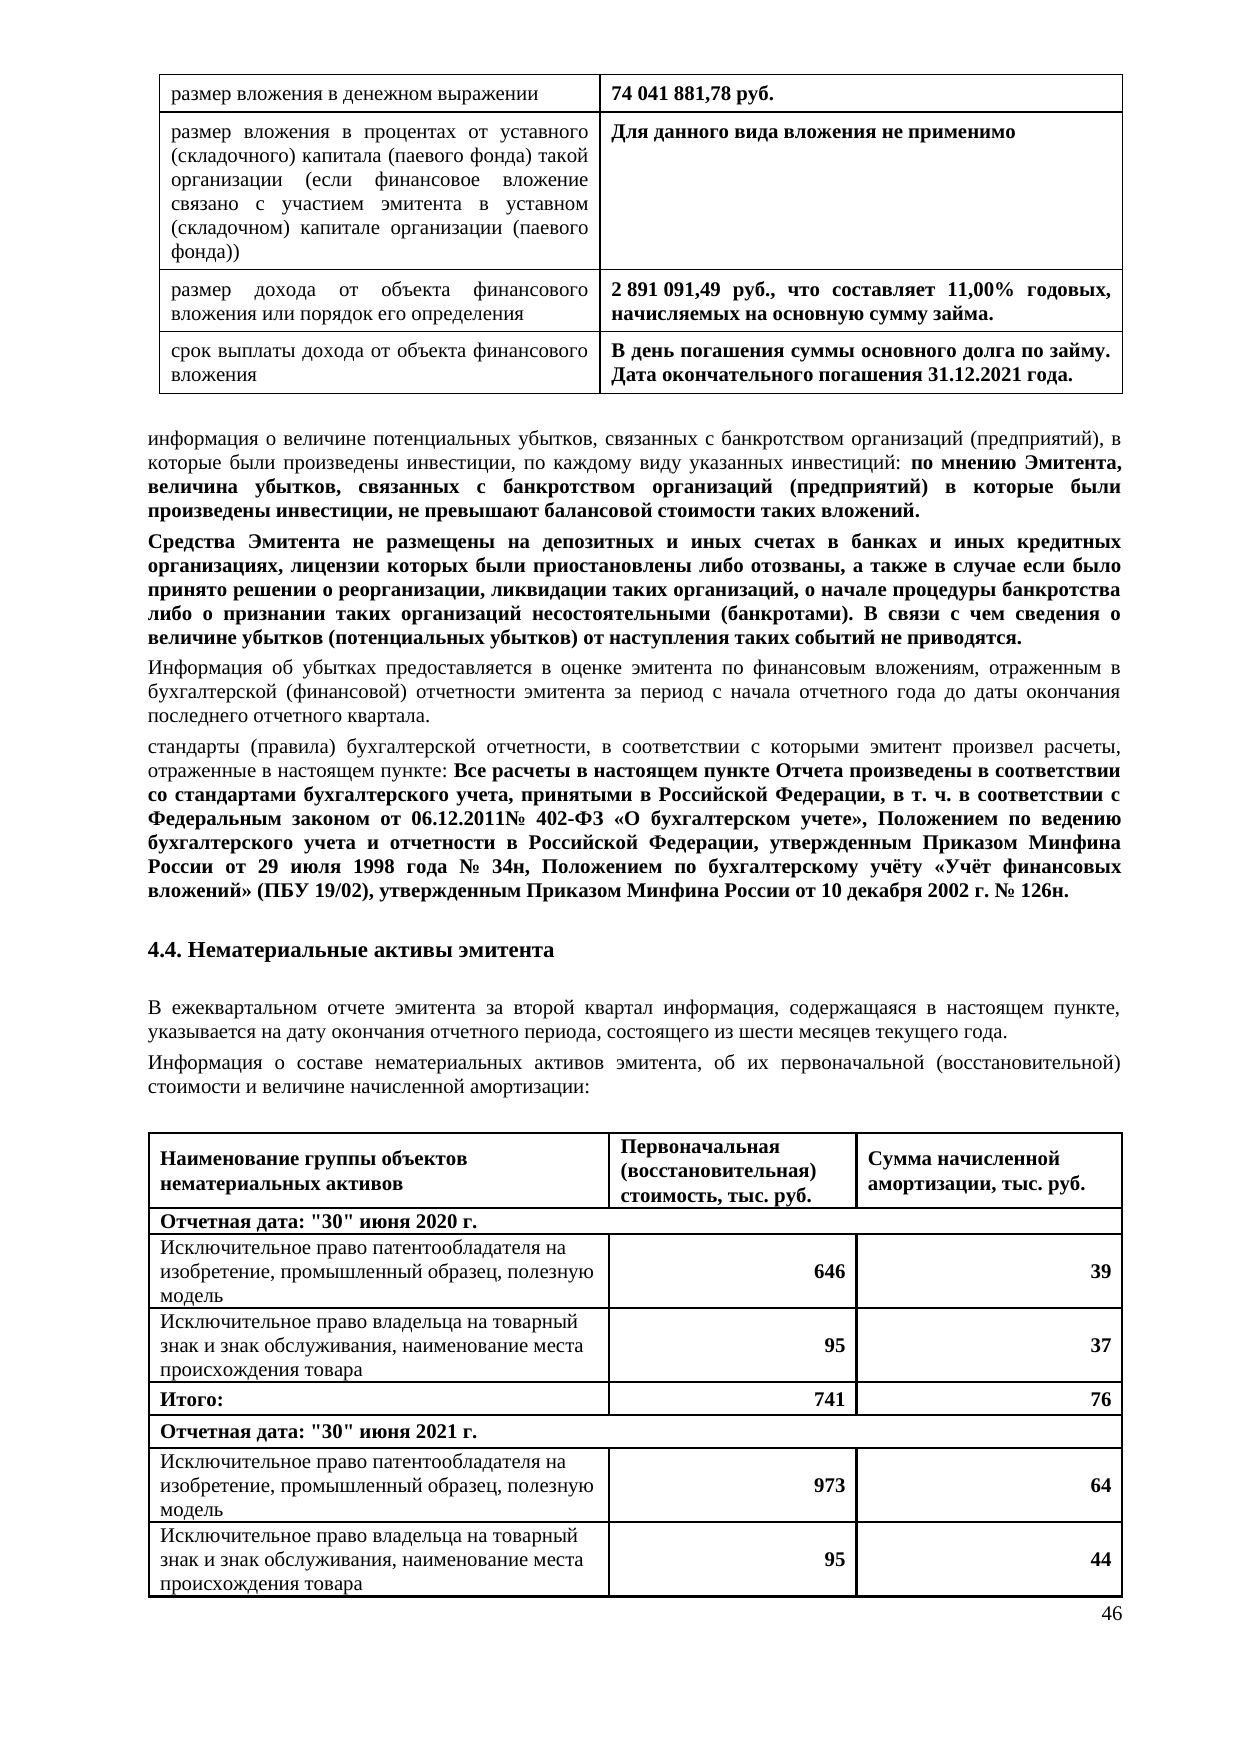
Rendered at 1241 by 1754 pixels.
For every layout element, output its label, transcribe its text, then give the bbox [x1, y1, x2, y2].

table_header Сумма начисленной амортизации, тыс. руб. [858, 1134, 1121, 1207]
subtitle 4.4. Нематериальные активы эмитента [148, 937, 1122, 963]
table_cell Исключительное право владельца на товарный знак и знак обслуживания, наименование места происхождения товара [150, 1523, 608, 1595]
table_cell Отчетная дата: "30" июня 2020 г. [150, 1209, 1121, 1233]
text В ежеквартальном отчете эмитента за второй квартал информация, содержащаяся в настоящем пункте, указывается на дату окончания отчетного периода, состоящего из шести месяцев текущего года. [148, 995, 1122, 1043]
text Информация об убытках предоставляется в оценке эмитента по финансовым вложениям, отраженным в бухгалтерской (финансовой) отчетности эмитента за период с начала отчетного года до даты окончания последнего отчетного квартала. [148, 655, 1122, 727]
table_cell 44 [858, 1523, 1121, 1595]
table_cell срок выплаты дохода от объекта финансового вложения [160, 332, 599, 393]
table_cell Итого: [150, 1383, 608, 1414]
table_cell 646 [610, 1235, 855, 1307]
table_cell размер дохода от объекта финансового вложения или порядок его определения [160, 270, 599, 331]
table_cell 37 [858, 1309, 1121, 1381]
table_cell размер вложения в процентах от уставного (складочного) капитала (паевого фонда) такой организации (если финансовое вложение связано с участием эмитента в уставном (складочном) капитале организации (паевого фонда)) [160, 113, 599, 269]
text Средства Эмитента не размещены на депозитных и иных счетах в банках и иных кредитных организациях, лицензии которых были приостановлены либо отозваны, а также в случае если было принято решении о реорганизации, ликвидации таких организаций, о начале процедуры банкротства либо о признании таких организаций несостоятельными (банкротами). В связи с чем сведения о величине убытков (потенциальных убытков) от наступления таких событий не приводятся. [148, 529, 1122, 649]
table_cell Для данного вида вложения не применимо [601, 113, 1122, 269]
table_cell Отчетная дата: "30" июня 2021 г. [150, 1416, 1121, 1447]
table_cell 741 [610, 1383, 855, 1414]
table_cell В день погашения суммы основного долга по займу. Дата окончательного погашения 31.12.2021 года. [601, 332, 1122, 393]
table_cell Исключительное право патентообладателя на изобретение, промышленный образец, полезную модель [150, 1235, 608, 1307]
table_header Первоначальная (восстановительная) стоимость, тыс. руб. [610, 1134, 855, 1207]
table_cell 95 [610, 1309, 855, 1381]
table_cell Исключительное право владельца на товарный знак и знак обслуживания, наименование места происхождения товара [150, 1309, 608, 1381]
table_cell 2 891 091,49 руб., что составляет 11,00% годовых, начисляемых на основную сумму займа. [601, 270, 1122, 331]
table_header Наименование группы объектов нематериальных активов [150, 1134, 608, 1207]
table_cell Исключительное право патентообладателя на изобретение, промышленный образец, полезную модель [150, 1449, 608, 1521]
text информация о величине потенциальных убытков, связанных с банкротством организаций (предприятий), в которые были произведены инвестиции, по каждому виду указанных инвестиций: по мнению Эмитента, величина убытков, связанных с банкротством организаций (предприятий) в которые были произведены инвестиции, не превышают балансовой стоимости таких вложений. [148, 426, 1122, 522]
table_cell 95 [610, 1523, 855, 1595]
table_cell 973 [610, 1449, 855, 1521]
table_cell 76 [858, 1383, 1121, 1414]
table_cell 39 [858, 1235, 1121, 1307]
text Информация о составе нематериальных активов эмитента, об их первоначальной (восстановительной) стоимости и величине начисленной амортизации: [148, 1050, 1122, 1098]
table_cell 74 041 881,78 руб. [601, 75, 1122, 111]
table_cell 64 [858, 1449, 1121, 1521]
text стандарты (правила) бухгалтерской отчетности, в соответствии с которыми эмитент произвел расчеты, отраженные в настоящем пункте: Все расчеты в настоящем пункте Отчета произведены в соответствии со стандартами бухгалтерского учета, принятыми в Российской Федерации, в т. ч. в соответствии с Федеральным законом от 06.12.2011№ 402-ФЗ «О бухгалтерском учете», Положением по ведению бухгалтерского учета и отчетности в Российской Федерации, утвержденным Приказом Минфина России от 29 июля 1998 года № 34н, Положением по бухгалтерскому учёту «Учёт финансовых вложений» (ПБУ 19/02), утвержденным Приказом Минфина России от 10 декабря 2002 г. № 126н. [148, 734, 1122, 902]
table_cell размер вложения в денежном выражении [160, 75, 599, 111]
